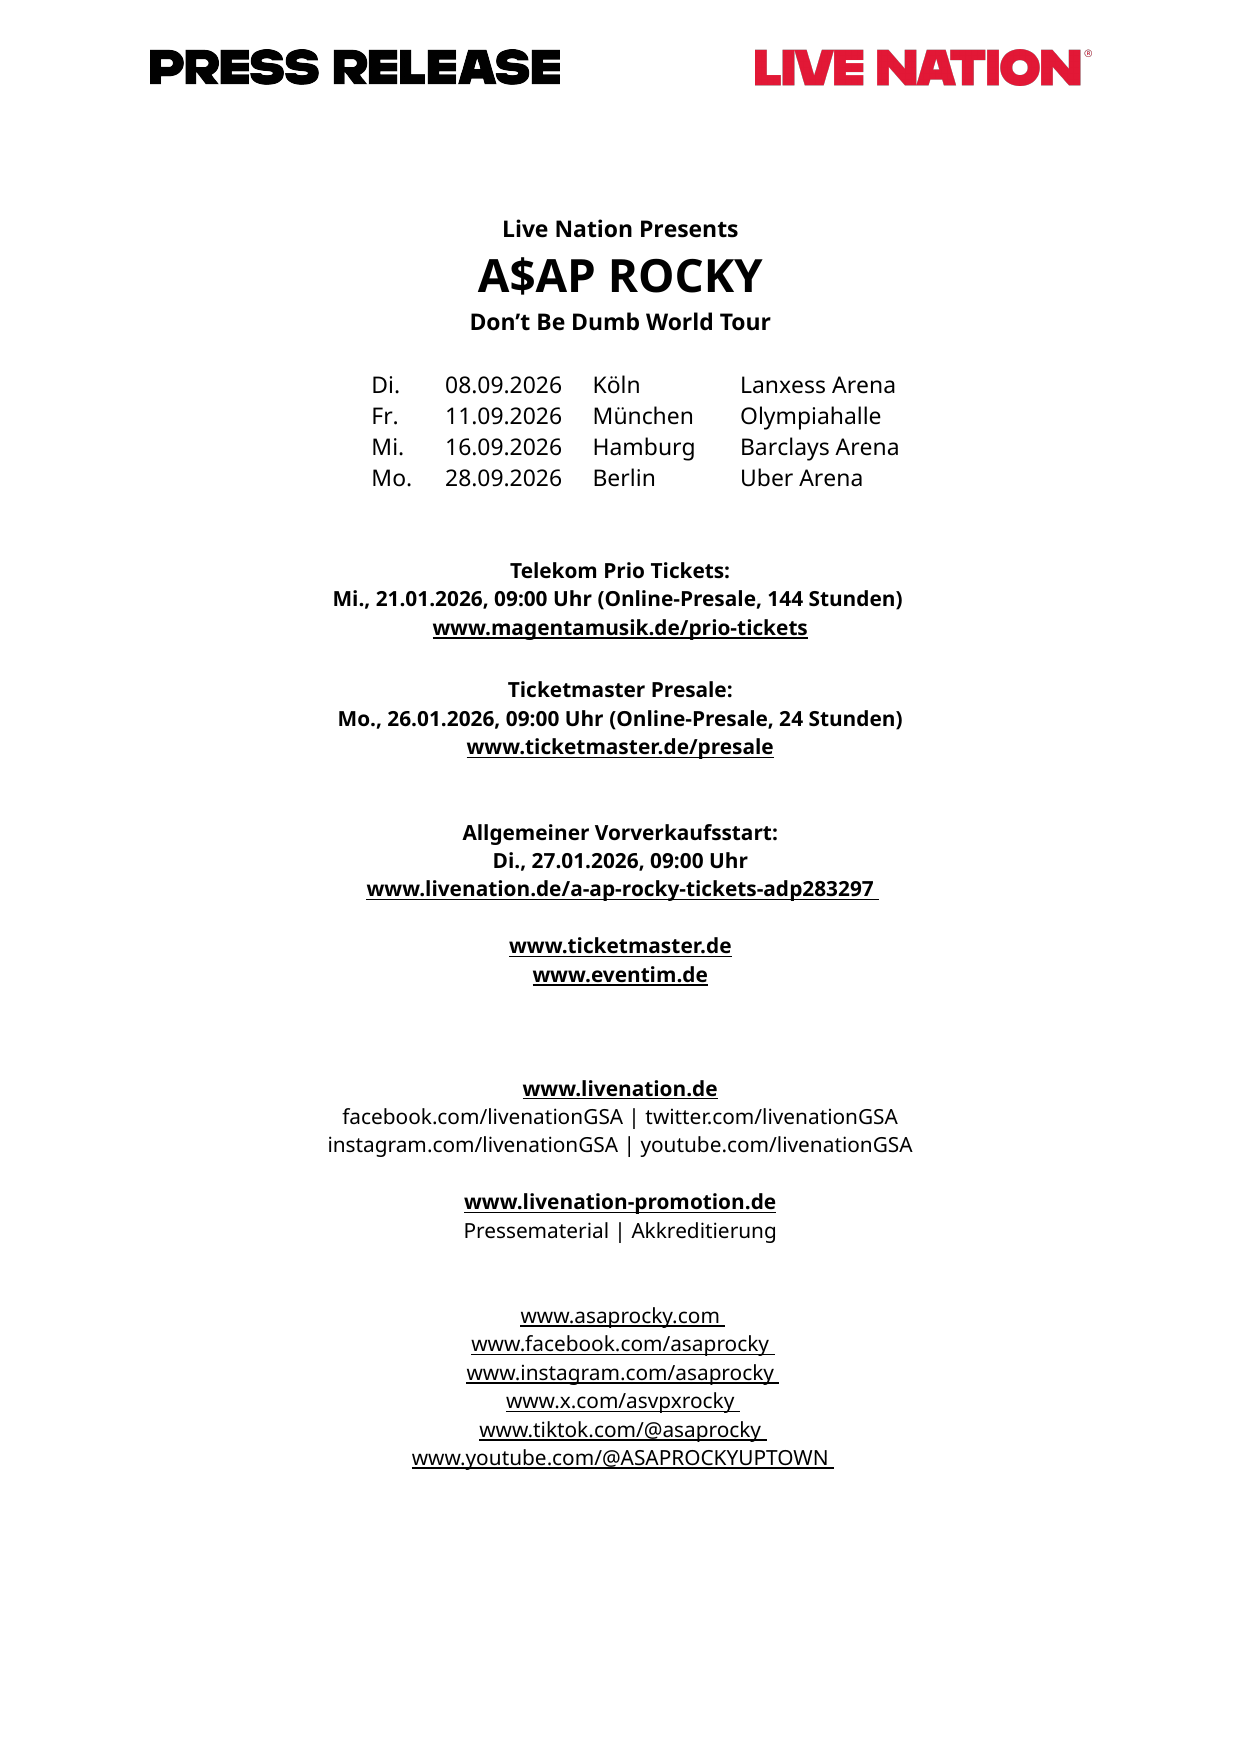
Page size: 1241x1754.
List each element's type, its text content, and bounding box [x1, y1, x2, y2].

text www.asaprocky.com [150, 1301, 1090, 1329]
subtitle www.ticketmaster.de/presale [150, 732, 1090, 761]
text A$AP ROCKY [150, 244, 1090, 306]
text Mi. 16.09.2026 Hamburg Barclays Arena [297, 431, 1090, 462]
text Di., 27.01.2026, 09:00 Uhr [150, 846, 1090, 874]
text www.instagram.com/asaprocky [150, 1358, 1090, 1386]
picture [150, 49, 560, 85]
text instagram.com/livenationGSA | youtube.com/livenationGSA [150, 1131, 1090, 1159]
subtitle Telekom Prio Tickets: [150, 556, 1090, 584]
text Ticketmaster Presale: [150, 676, 1090, 704]
text Mo. 28.09.2026 Berlin Uber Arena [297, 462, 1090, 494]
text Fr. 11.09.2026 München Olympiahalle [297, 400, 1090, 431]
text Di. 08.09.2026 Köln Lanxess Arena [297, 369, 1090, 400]
text www.ticketmaster.de www.eventim.de [150, 931, 1090, 988]
text Mo., 26.01.2026, 09:00 Uhr (Online-Presale, 24 Stunden) [150, 704, 1090, 732]
text Don’t Be Dumb World Tour [150, 306, 1090, 337]
text Live Nation Presents [150, 212, 1090, 244]
text www.tiktok.com/@asaprocky [150, 1415, 1090, 1443]
picture [755, 49, 1092, 86]
text www.livenation.de facebook.com/livenationGSA | twitter.com/livenationGSA [150, 1074, 1090, 1131]
subtitle Allgemeiner Vorverkaufsstart: [150, 818, 1090, 846]
text www.livenation.de/a-ap-rocky-tickets-adp283297 [150, 874, 1090, 903]
text Mi., 21.01.2026, 09:00 Uhr (Online-Presale, 144 Stunden) www.magentamusik.de/prio-tickets [150, 584, 1090, 641]
text Pressematerial | Akkreditierung [150, 1216, 1090, 1244]
text www.x.com/asvpxrocky [150, 1386, 1090, 1415]
text www.youtube.com/@ASAPROCKYUPTOWN [150, 1443, 1090, 1472]
text www.facebook.com/asaprocky [150, 1329, 1090, 1358]
text www.livenation-promotion.de [150, 1187, 1090, 1216]
